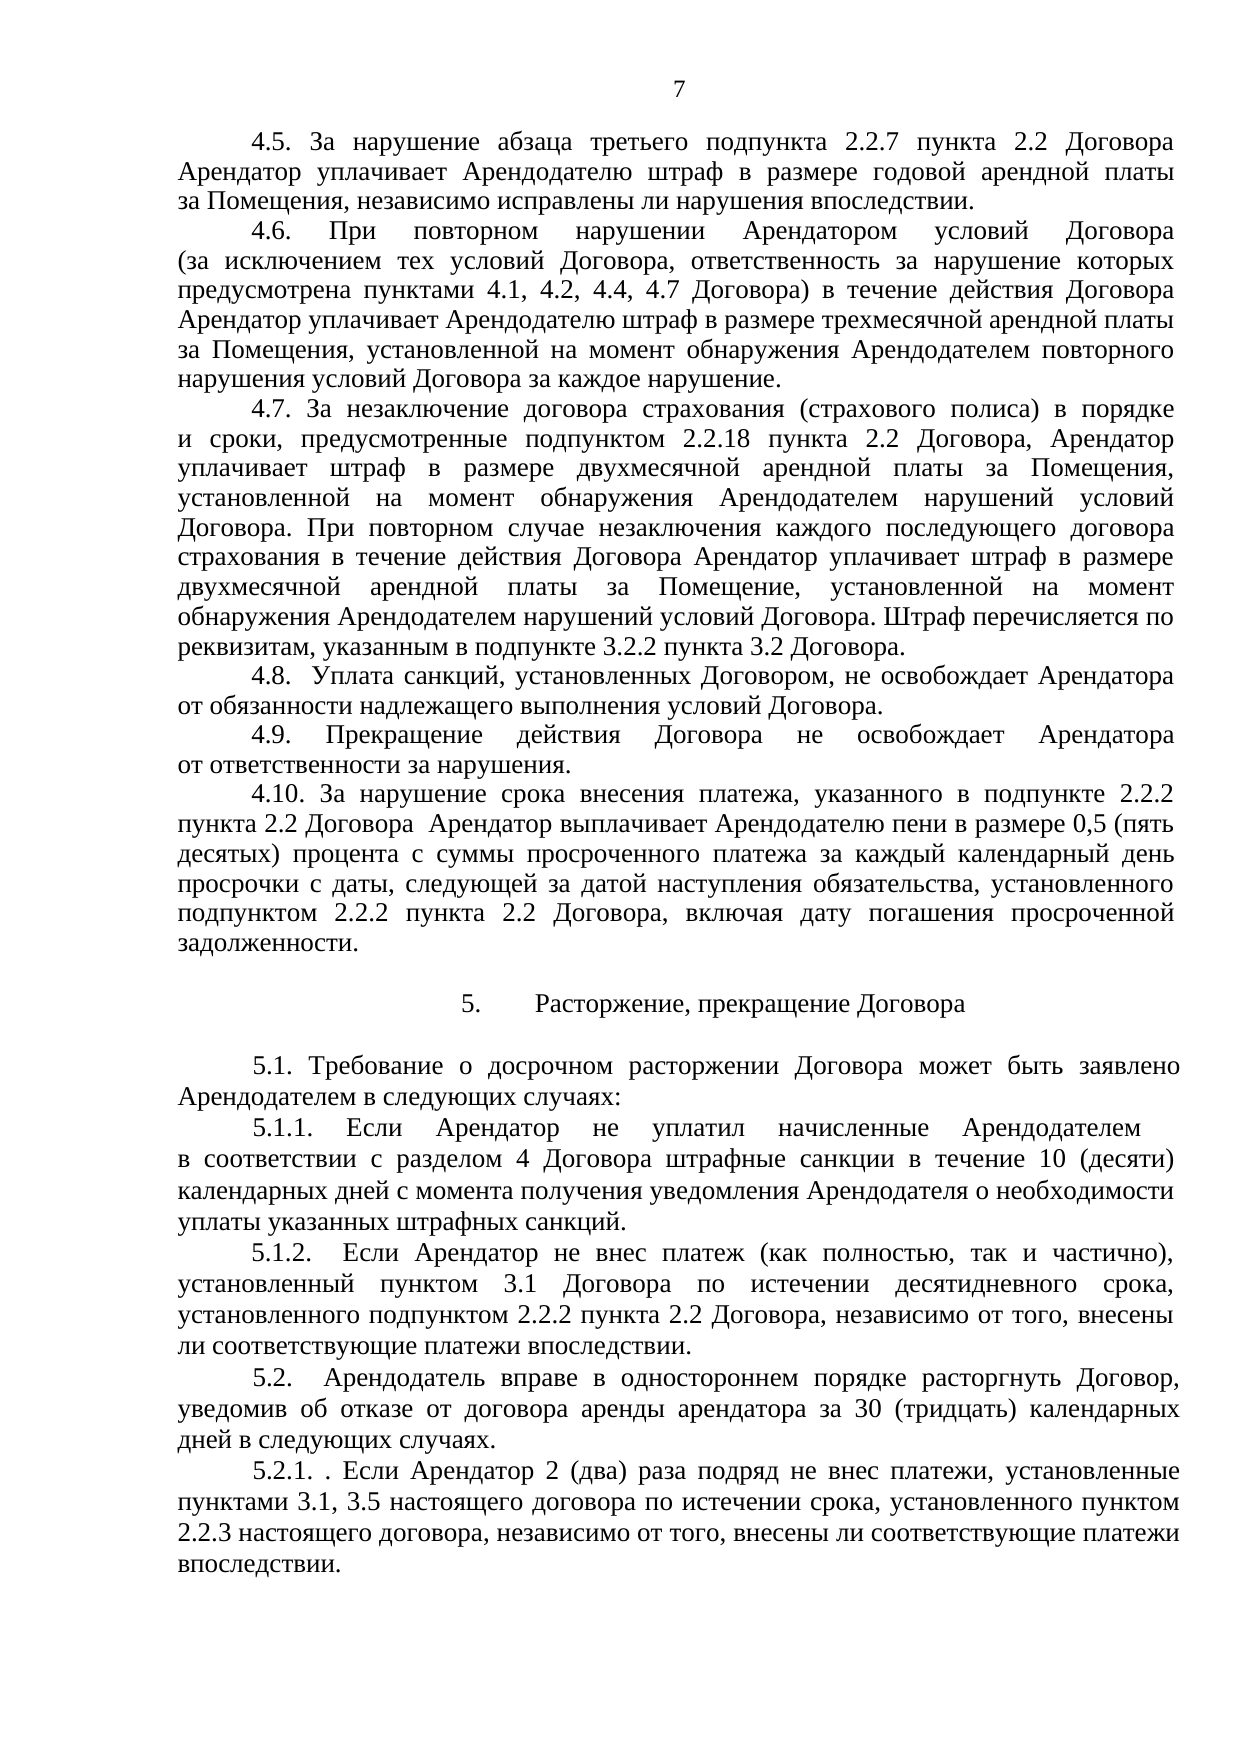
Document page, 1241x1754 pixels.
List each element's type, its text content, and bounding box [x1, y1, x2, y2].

text 4.7. За незаключение договора страхования (страхового полиса) в порядке и сроки, предусмотренные подпунктом 2.2.18 пункта 2.2 Договора, Арендатор уплачивает штраф в размере двухмесячной арендной платы за Помещения, установленной на момент обнаружения Арендодателем нарушений условий Договора. При повторном случае незаключения каждого последующего договора страхования в течение действия Договора Арендатор уплачивает штраф в размере двухмесячной арендной платы за Помещение, установленной на момент обнаружения Арендодателем нарушений условий Договора. Штраф перечисляется по реквизитам, указанным в подпункте 3.2.2 пункта 3.2 Договора. [177, 394, 1175, 661]
text 4.10. За нарушение срока внесения платежа, указанного в подпункте 2.2.2 пункта 2.2 Договора Арендатор выплачивает Арендодателю пени в размере 0,5 (пять десятых) процента с суммы просроченного платежа за каждый календарный день просрочки с даты, следующей за датой наступления обязательства, установленного подпунктом 2.2.2 пункта 2.2 Договора, включая дату погашения просроченной задолженности. [177, 779, 1175, 957]
text 5.2. Арендодатель вправе в одностороннем порядке расторгнуть Договор, уведомив об отказе от договора аренды арендатора за 30 (тридцать) календарных дней в следующих случаях. [177, 1361, 1181, 1454]
text 5.1. Требование о досрочном расторжении Договора может быть заявлено Арендодателем в следующих случаях: [177, 1049, 1181, 1111]
text 4.9. Прекращение действия Договора не освобождает Арендатора от ответственности за нарушения. [177, 720, 1175, 779]
text 5.1.1. Если Арендатор не уплатил начисленные Арендодателем в соответствии с разделом 4 Договора штрафные санкции в течение 10 (десяти) календарных дней с момента получения уведомления Арендодателя о необходимости уплаты указанных штрафных санкций. [177, 1111, 1175, 1236]
list Расторжение, прекращение Договора [177, 987, 1175, 1018]
text 5.2.1. . Если Арендатор 2 (два) раза подряд не внес платежи, установленные пунктами 3.1, 3.5 настоящего договора по истечении срока, установленного пунктом 2.2.3 настоящего договора, независимо от того, внесены ли соответствующие платежи впоследствии. [177, 1454, 1181, 1579]
text 4.5. За нарушение абзаца третьего подпункта 2.2.7 пункта 2.2 Договора Арендатор уплачивает Арендодателю штраф в размере годовой арендной платы за Помещения, независимо исправлены ли нарушения впоследствии. [177, 127, 1175, 216]
text 4.8. Уплата санкций, установленных Договором, не освобождает Арендатора от обязанности надлежащего выполнения условий Договора. [177, 661, 1175, 720]
text 4.6. При повторном нарушении Арендатором условий Договора (за исключением тех условий Договора, ответственность за нарушение которых предусмотрена пунктами 4.1, 4.2, 4.4, 4.7 Договора) в течение действия Договора Арендатор уплачивает Арендодателю штраф в размере трехмесячной арендной платы за Помещения, установленной на момент обнаружения Арендодателем повторного нарушения условий Договора за каждое нарушение. [177, 216, 1175, 394]
text 5.1.2. Если Арендатор не внес платеж (как полностью, так и частично), установленный пунктом 3.1 Договора по истечении десятидневного срока, установленного подпунктом 2.2.2 пункта 2.2 Договора, независимо от того, внесены ли соответствующие платежи впоследствии. [177, 1236, 1175, 1361]
